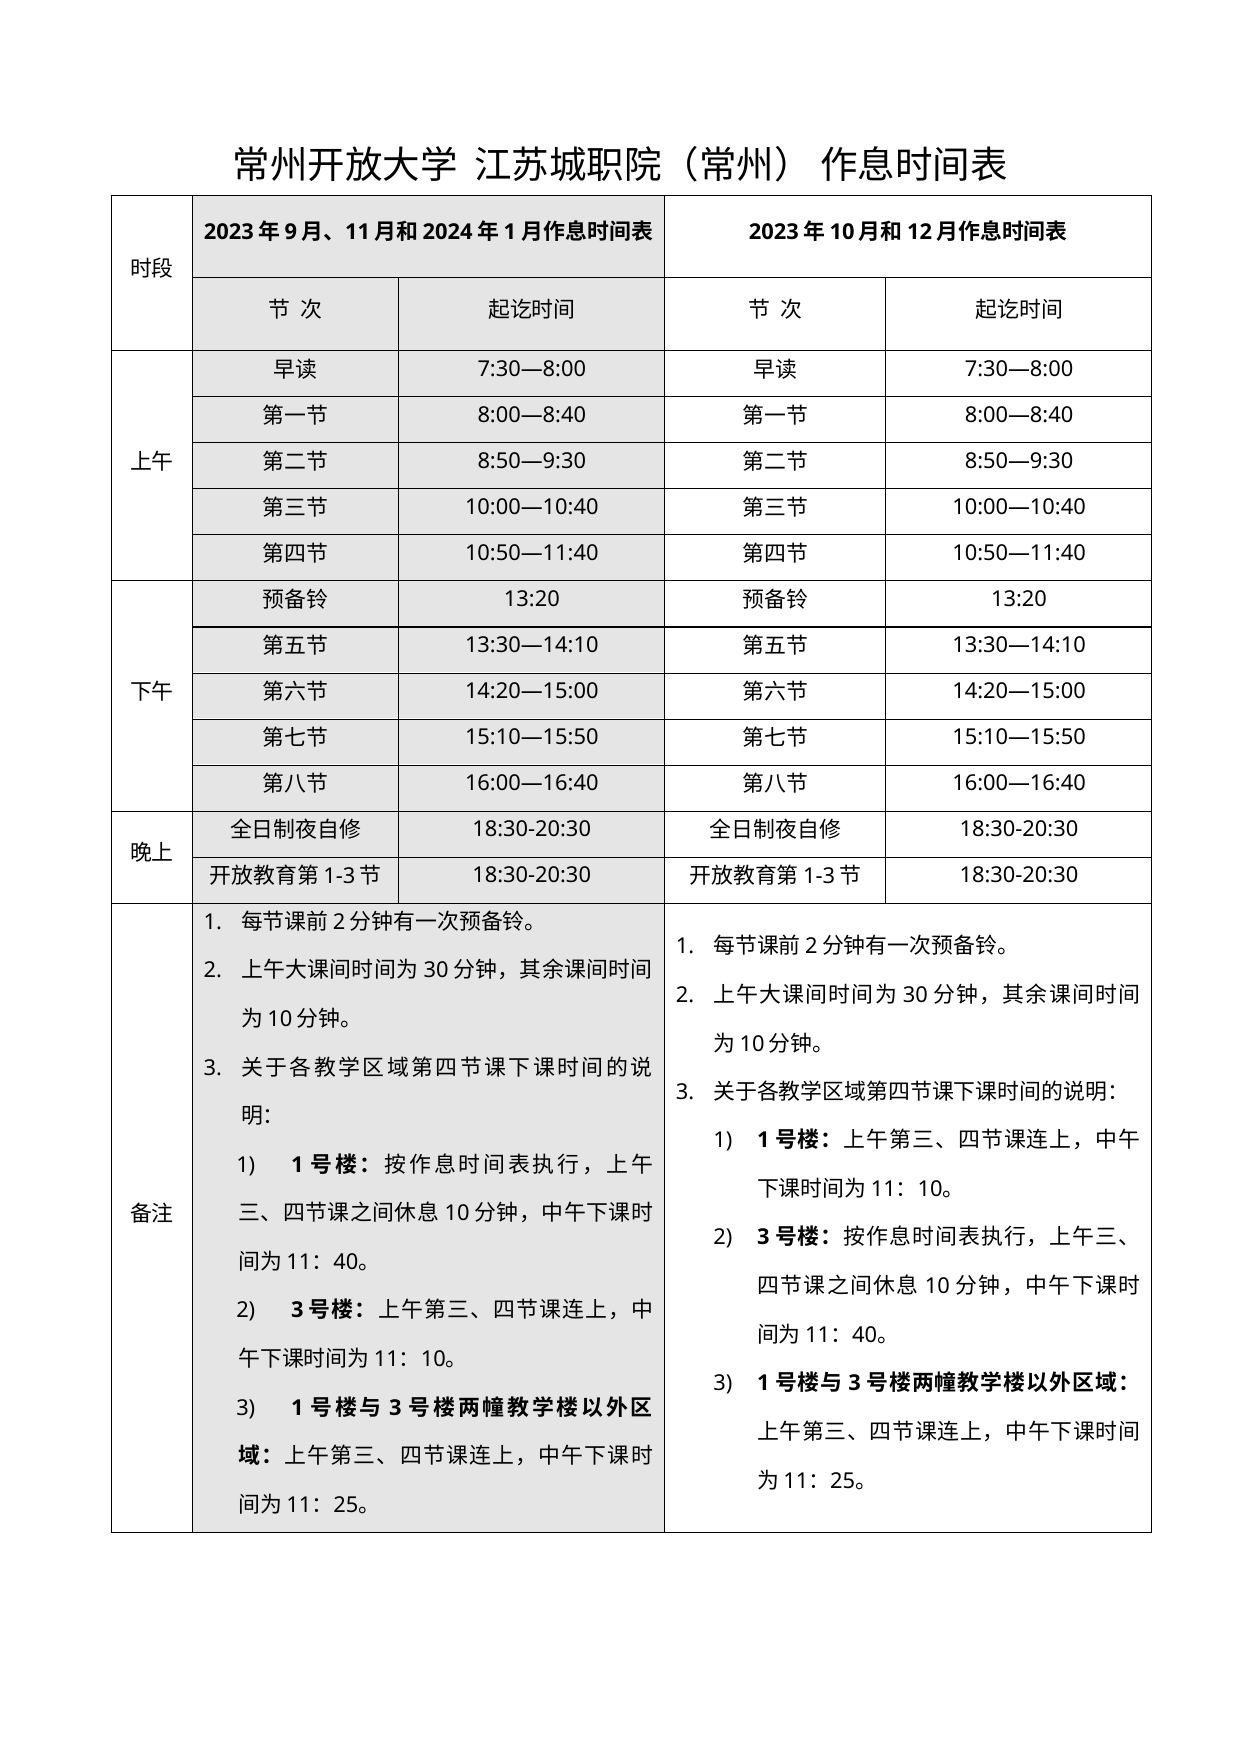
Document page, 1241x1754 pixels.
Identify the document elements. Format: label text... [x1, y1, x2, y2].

table_header 2023年10月和12月作息时间表 [665, 196, 1151, 277]
table_cell 备注 [112, 904, 192, 1532]
table_cell 16:00—16:40 [886, 766, 1151, 811]
table_cell 第一节 [665, 397, 885, 442]
table_cell 15:10—15:50 [886, 720, 1151, 764]
table_cell 10:50—11:40 [886, 535, 1151, 580]
table_cell 预备铃 [193, 581, 398, 626]
table_cell 第二节 [193, 443, 398, 488]
table_cell 16:00—16:40 [399, 766, 664, 811]
table_cell 第五节 [193, 628, 398, 672]
table_cell 10:50—11:40 [399, 535, 664, 580]
table_header 2023年9月、11月和2024年1 月作息时间表 [193, 196, 664, 277]
table_cell 第四节 [665, 535, 885, 580]
table_cell 开放教育第1-3节 [665, 858, 885, 903]
table_cell 14:20—15:00 [399, 674, 664, 718]
table_cell 第三节 [193, 489, 398, 534]
table_cell 开放教育第1-3节 [193, 858, 398, 903]
table_cell 7:30—8:00 [399, 351, 664, 396]
table_cell 全日制夜自修 [193, 812, 398, 857]
table_cell 13:30—14:10 [886, 628, 1151, 672]
table_cell 预备铃 [665, 581, 885, 626]
table_cell 第六节 [665, 674, 885, 718]
table_cell 上午 [112, 351, 192, 580]
table_cell 第六节 [193, 674, 398, 718]
table_cell 全日制夜自修 [665, 812, 885, 857]
table_cell 起讫时间 [886, 278, 1151, 350]
table_cell 晚上 [112, 812, 192, 903]
table_cell 第七节 [193, 720, 398, 764]
table_cell 第三节 [665, 489, 885, 534]
table_cell 起讫时间 [399, 278, 664, 350]
table_cell 18:30-20:30 [886, 812, 1151, 857]
table_cell 10:00—10:40 [399, 489, 664, 534]
table_cell 13:20 [886, 581, 1151, 626]
table_cell 第四节 [193, 535, 398, 580]
table_cell 早读 [193, 351, 398, 396]
table_cell 第二节 [665, 443, 885, 488]
table_cell 第八节 [665, 766, 885, 811]
table_cell 8:50—9:30 [886, 443, 1151, 488]
table_cell 第一节 [193, 397, 398, 442]
table_cell 18:30-20:30 [399, 858, 664, 903]
table_cell 14:20—15:00 [886, 674, 1151, 718]
text 常州开放大学 江苏城职院（常州） 作息时间表 [118, 129, 1122, 194]
table_cell 下午 [112, 581, 192, 811]
table_cell 7:30—8:00 [886, 351, 1151, 396]
table_cell 每节课前2分钟有一次预备铃。 上午大课间时间为30分钟，其余课间时间为10分钟。 关于各教学区域第四节课下课时间的说明： 1号楼：上午第三、四节课连上，中午下课时间为11：10。 3号楼：按作息时间表执行，上午三、四节课之间休息10分钟，中午下课时间为11：40。 1号楼与3号楼两幢教学楼以外区域：上午第三、四节课连上，中午下课时间为11：25。 [665, 904, 1151, 1532]
table_cell 13:20 [399, 581, 664, 626]
table_cell 第八节 [193, 766, 398, 811]
table_cell 第五节 [665, 628, 885, 672]
table_cell 早读 [665, 351, 885, 396]
table_cell 8:50—9:30 [399, 443, 664, 488]
table_cell 18:30-20:30 [886, 858, 1151, 903]
table_cell 节 次 [665, 278, 885, 350]
table_header 时段 [112, 196, 192, 350]
table_cell 第七节 [665, 720, 885, 764]
table_cell 15:10—15:50 [399, 720, 664, 764]
table_cell 8:00—8:40 [399, 397, 664, 442]
table_cell 8:00—8:40 [886, 397, 1151, 442]
table_cell 18:30-20:30 [399, 812, 664, 857]
table_cell 13:30—14:10 [399, 628, 664, 672]
table_cell 每节课前2分钟有一次预备铃。 上午大课间时间为30分钟，其余课间时间为10分钟。 关于各教学区域第四节课下课时间的说明： 1号楼：按作息时间表执行，上午三、四节课之间休息10分钟，中午下课时间为11：40。 3号楼：上午第三、四节课连上，中午下课时间为11：10。 1号楼与3号楼两幢教学楼以外区域：上午第三、四节课连上，中午下课时间为11：25。 [193, 904, 664, 1532]
table_cell 节 次 [193, 278, 398, 350]
table_cell 10:00—10:40 [886, 489, 1151, 534]
